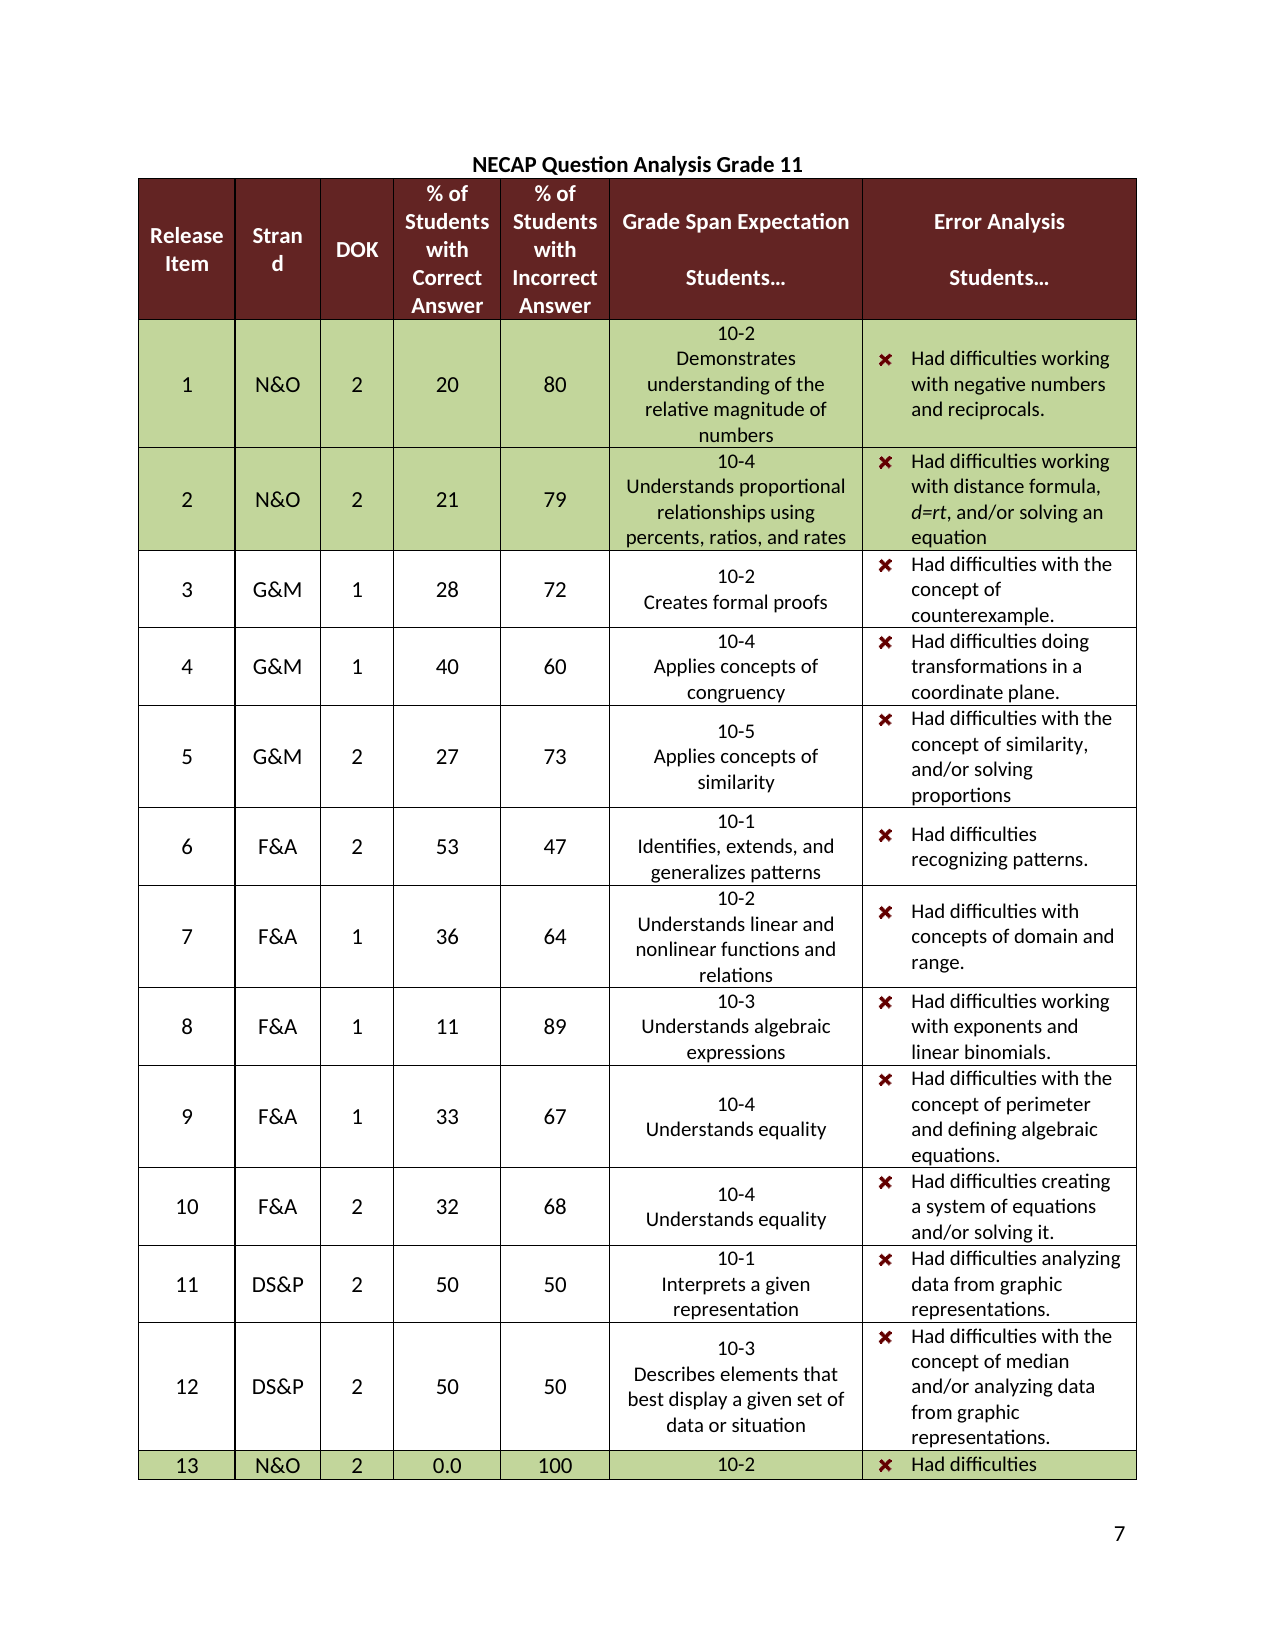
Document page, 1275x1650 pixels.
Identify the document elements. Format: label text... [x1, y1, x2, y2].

table_cell 4 [139, 628, 234, 704]
table_cell Had difficulties with concepts of domain and range. [863, 886, 1136, 987]
picture [874, 1454, 892, 1472]
table_cell 2 [321, 448, 393, 550]
table_cell 64 [501, 886, 609, 987]
table_cell 33 [394, 1066, 500, 1167]
table_cell 27 [394, 706, 500, 807]
table_cell F&A [236, 1168, 320, 1244]
table_cell 72 [501, 551, 609, 627]
table_cell 1 [321, 1066, 393, 1167]
text NECAP Question Analysis Grade 11 [150, 150, 1125, 178]
picture [874, 1326, 892, 1344]
table_cell 2 [321, 320, 393, 447]
table_cell 80 [501, 320, 609, 447]
picture [874, 554, 892, 572]
table_cell 10-3 Understands algebraic expressions [610, 988, 862, 1064]
table_cell 10-4 Applies concepts of congruency [610, 628, 862, 704]
table_cell Had difficulties doing transformations in a coordinate plane. [863, 628, 1136, 704]
table_cell 6 [139, 808, 234, 884]
table_header % of Students with Incorrect Answer [501, 179, 609, 319]
table_cell N&O [236, 320, 320, 447]
table_cell 60 [501, 628, 609, 704]
table_cell F&A [236, 886, 320, 987]
table_cell N&O [236, 1451, 320, 1479]
table_cell F&A [236, 988, 320, 1064]
picture [874, 1249, 892, 1266]
picture [874, 824, 892, 842]
table_cell 9 [139, 1066, 234, 1167]
picture [874, 1069, 892, 1086]
table_cell 10-4 Understands equality [610, 1168, 862, 1244]
table_header Grade Span Expectation Students… [610, 179, 862, 319]
picture [874, 1171, 892, 1189]
table_cell 53 [394, 808, 500, 884]
table_cell Had difficulties recognizing patterns. [863, 808, 1136, 884]
table_header Error Analysis Students… [863, 179, 1136, 319]
table_cell 2 [321, 706, 393, 807]
table_cell G&M [236, 706, 320, 807]
table_cell Had difficulties with the concept of similarity, and/or solving proportions [863, 706, 1136, 807]
table_cell 8 [139, 988, 234, 1064]
table_cell 50 [394, 1246, 500, 1322]
table_cell 73 [501, 706, 609, 807]
table_cell 2 [139, 448, 234, 550]
table_cell 2 [321, 1323, 393, 1450]
picture [874, 901, 892, 919]
table_cell 50 [394, 1323, 500, 1450]
table_cell 36 [394, 886, 500, 987]
table_cell F&A [236, 1066, 320, 1167]
table_cell 40 [394, 628, 500, 704]
table_cell 7 [139, 886, 234, 987]
table_cell 12 [139, 1323, 234, 1450]
table_cell 5 [139, 706, 234, 807]
table_cell 2 [321, 1451, 393, 1479]
table_cell F&A [236, 808, 320, 884]
table_cell 3 [139, 551, 234, 627]
table_cell DS&P [236, 1246, 320, 1322]
picture [874, 709, 892, 726]
table_cell 89 [501, 988, 609, 1064]
table_cell Had difficulties with the concept of counterexample. [863, 551, 1136, 627]
table_cell 10-1 Identifies, extends, and generalizes patterns [610, 808, 862, 884]
table_cell 10-4 Understands proportional relationships using percents, ratios, and rates [610, 448, 862, 550]
table_cell 1 [321, 988, 393, 1064]
table_cell 11 [139, 1246, 234, 1322]
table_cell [610, 1451, 862, 1479]
picture [874, 991, 892, 1009]
table_cell 13 [139, 1451, 234, 1479]
table_cell 10-2 Creates formal proofs [610, 551, 862, 627]
picture [874, 451, 892, 469]
table_cell Had difficulties analyzing data from graphic representations. [863, 1246, 1136, 1322]
table_cell Had difficulties working with negative numbers and reciprocals. [863, 320, 1136, 447]
table_cell 47 [501, 808, 609, 884]
picture [874, 349, 892, 366]
table_header Strand [236, 179, 320, 319]
table_cell 100 [501, 1451, 609, 1479]
table_cell Had difficulties working with distance formula, d=rt, and/or solving an equation [863, 448, 1136, 550]
table_cell 20 [394, 320, 500, 447]
table_cell G&M [236, 551, 320, 627]
table_cell 21 [394, 448, 500, 550]
table_header Release Item [139, 179, 234, 319]
table_cell 79 [501, 448, 609, 550]
table_cell 2 [321, 808, 393, 884]
table_cell 32 [394, 1168, 500, 1244]
table_cell 2 [321, 1246, 393, 1322]
table_cell 2 [321, 1168, 393, 1244]
table_cell Had difficulties working with exponents and linear binomials. [863, 988, 1136, 1064]
table_cell 50 [501, 1246, 609, 1322]
table_cell G&M [236, 628, 320, 704]
table_cell 1 [321, 628, 393, 704]
table_cell Had difficulties with the concept of perimeter and defining algebraic equations. [863, 1066, 1136, 1167]
table_cell 1 [139, 320, 234, 447]
table_cell 10-4 Understands equality [610, 1066, 862, 1167]
picture [874, 631, 892, 649]
table_cell Had difficulties with the concept of median and/or analyzing data from graphic representations. [863, 1323, 1136, 1450]
table_cell 10-5 Applies concepts of similarity [610, 706, 862, 807]
table_cell 10-3 Describes elements that best display a given set of data or situation [610, 1323, 862, 1450]
table_cell 11 [394, 988, 500, 1064]
table_cell 67 [501, 1066, 609, 1167]
table_cell N&O [236, 448, 320, 550]
table_cell 68 [501, 1168, 609, 1244]
table_cell 10-2 Understands linear and nonlinear functions and relations [610, 886, 862, 987]
table_cell 1 [321, 886, 393, 987]
table_cell 1 [321, 551, 393, 627]
table_header DOK [321, 179, 393, 319]
table_cell 10 [139, 1168, 234, 1244]
table_cell DS&P [236, 1323, 320, 1450]
table_cell 0.0 [394, 1451, 500, 1479]
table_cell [863, 1451, 1136, 1479]
table_header % of Students with Correct Answer [394, 179, 500, 319]
table_cell 28 [394, 551, 500, 627]
table_cell 50 [501, 1323, 609, 1450]
table_cell Had difficulties creating a system of equations and/or solving it. [863, 1168, 1136, 1244]
table_cell 10-1 Interprets a given representation [610, 1246, 862, 1322]
table_cell 10-2 Demonstrates understanding of the relative magnitude of numbers [610, 320, 862, 447]
